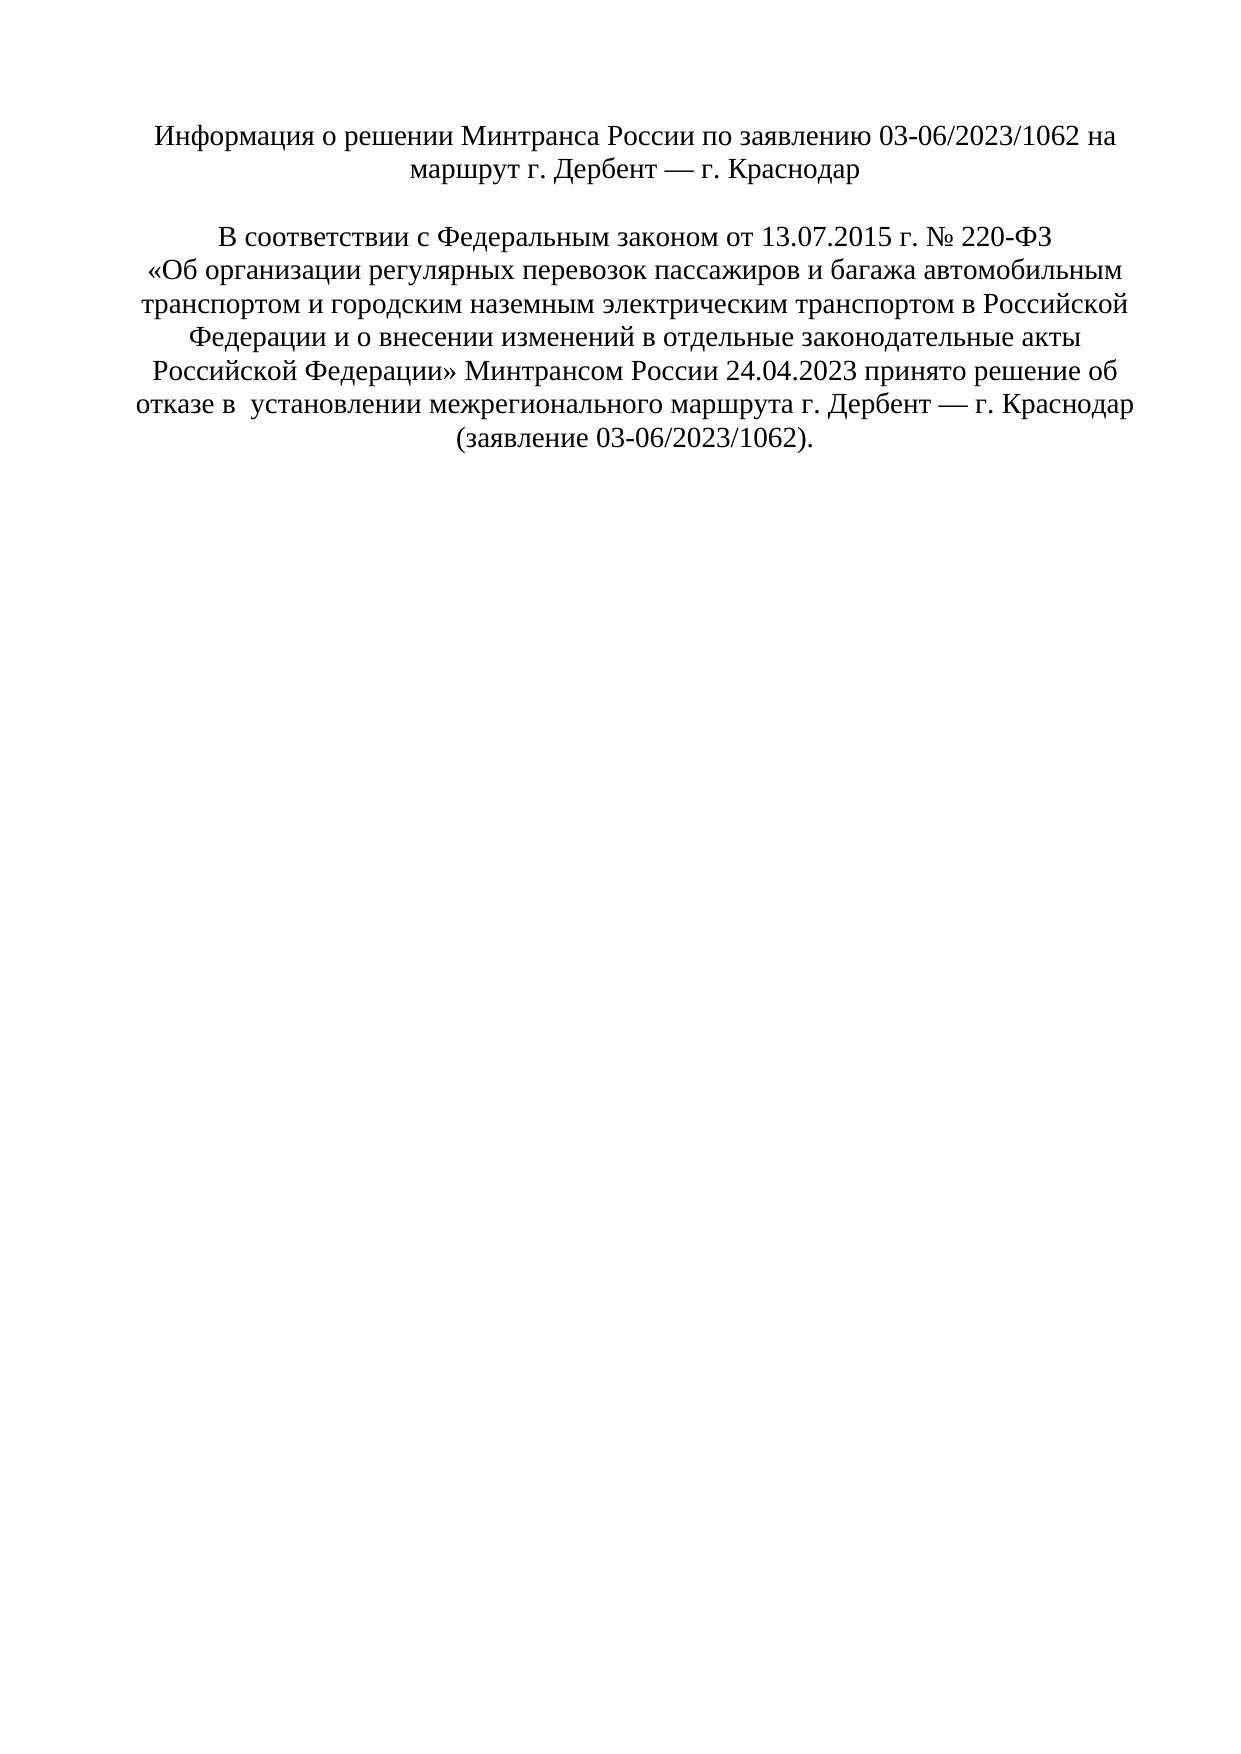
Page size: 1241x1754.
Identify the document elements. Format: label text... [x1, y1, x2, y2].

text Информация о решении Минтранса России по заявлению 03-06/2023/1062 на маршрут г. Дербент — г. Краснодар [118, 118, 1152, 185]
text В соответствии с Федеральным законом от 13.07.2015 г. № 220-ФЗ «Об организации регулярных перевозок пассажиров и багажа автомобильным транспортом и городским наземным электрическим транспортом в Российской Федерации и о внесении изменений в отдельные законодательные акты Российской Федерации» Минтрансом России 24.04.2023 принято решение об отказе в установлении межрегионального маршрута г. Дербент — г. Краснодар (заявление 03-06/2023/1062). [118, 219, 1152, 453]
